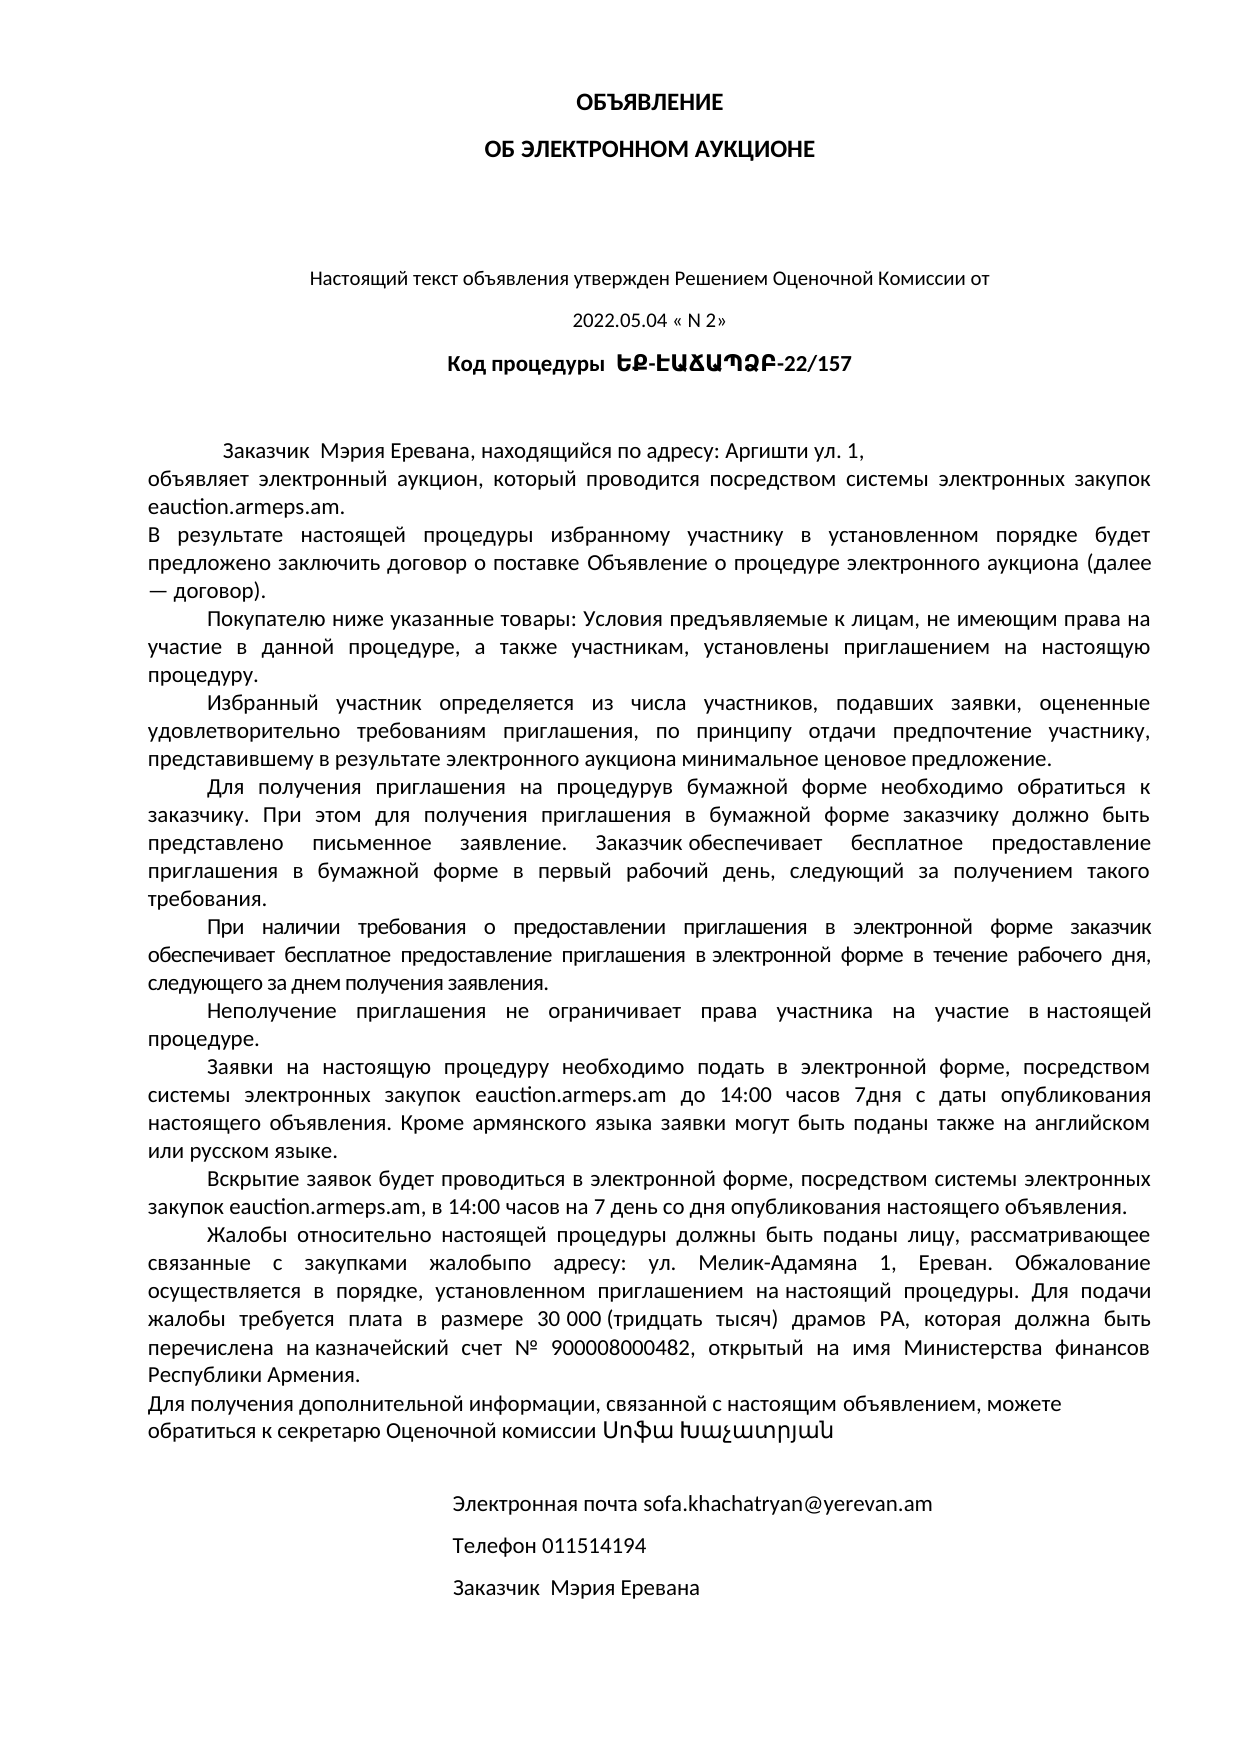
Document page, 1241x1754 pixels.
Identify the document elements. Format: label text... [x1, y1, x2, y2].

text При наличии требования о предоставлении приглашения в электронной форме заказчик обеспечивает бесплатное предоставление приглашения в электронной форме в течение рабочего дня, следующего за днем получения заявления. [148, 912, 1152, 996]
text Электронная почта sofa.khachatryan@yerevan.am [148, 1489, 1152, 1517]
text Код процедуры ԵՔ-ԷԱՃԱՊՁԲ-22/157 [148, 349, 1152, 377]
text объявляет электронный аукцион, который проводится посредством системы электронных закупок eauction.armeps.am. [148, 464, 1152, 520]
text Заявки на настоящую процедуру необходимо подать в электронной форме, посредством системы электронных закупок eauction.armeps.am до 14:00 часов 7дня с даты опубликования настоящего объявления. Кроме армянского языка заявки могут быть поданы также на английском или русском языке. [148, 1052, 1152, 1164]
text Покупателю ниже указанные товары: Условия предъявляемые к лицам, не имеющим права на участие в данной процедуре, а также участникам, установлены приглашением на настоящую процедуру. [148, 604, 1152, 688]
text 2022.05.04 « N 2» [148, 307, 1152, 332]
text Избранный участник определяется из числа участников, подавших заявки, оцененные удовлетворительно требованиям приглашения, по принципу отдачи предпочтение участнику, представившему в результате электронного аукциона минимальное ценовое предложение. [148, 688, 1152, 772]
text Заказчик Мэрия Еревана [148, 1573, 1152, 1601]
text В результате настоящей процедуры избранному участнику в установленном порядке будет предложено заключить договор о поставке Объявление о процедурe электронного аукциона (далее — договор). [148, 520, 1152, 604]
text Заказчик Мэрия Еревана, находящийся по адресу: Аргишти ул. 1, [148, 436, 1152, 464]
text Вскрытие заявок будет проводиться в электронной форме, посредством системы электронных закупок eauction.armeps.am, в 14:00 часов на 7 день со дня опубликования настоящего объявления. [148, 1164, 1152, 1221]
text Для получения дополнительной информации, связанной с настоящим объявлением, можете обратиться к секретарю Оценочной комиссии Սոֆա Խաչատրյան [148, 1389, 1152, 1445]
text ОБ ЭЛЕКТРОННОМ АУКЦИОНЕ [148, 134, 1152, 164]
text Телефон 011514194 [148, 1531, 1152, 1559]
text Для получения приглашения на процедурув бумажной форме необходимо обратиться к заказчику. При этом для получения приглашения в бумажной форме заказчику должно быть представлено письменное заявление. Заказчик обеспечивает бесплатное предоставление приглашения в бумажной форме в первый рабочий день, следующий за получением такого требования. [148, 772, 1152, 912]
text ОБЪЯВЛЕНИЕ [148, 86, 1152, 117]
text Жалобы относительно настоящей процедуры должны быть поданы лицу, рассматривающее связанные с закупками жалобыпо адресу: ул. Мелик-Адамяна 1, Ереван. Обжалование осуществляется в порядке, установленном приглашением на настоящий процедуры. Для подачи жалобы требуется плата в размере 30 000 (тридцать тысяч) драмов РА, которая должна быть перечислена на казначейский счет № 900008000482, открытый на имя Министерства финансов Республики Армения. [148, 1221, 1152, 1389]
text Настоящий текст объявления утвержден Решением Оценочной Комиссии от [148, 265, 1152, 290]
text Неполучение приглашения не ограничивает права участника на участие в настоящей процедуре. [148, 996, 1152, 1052]
